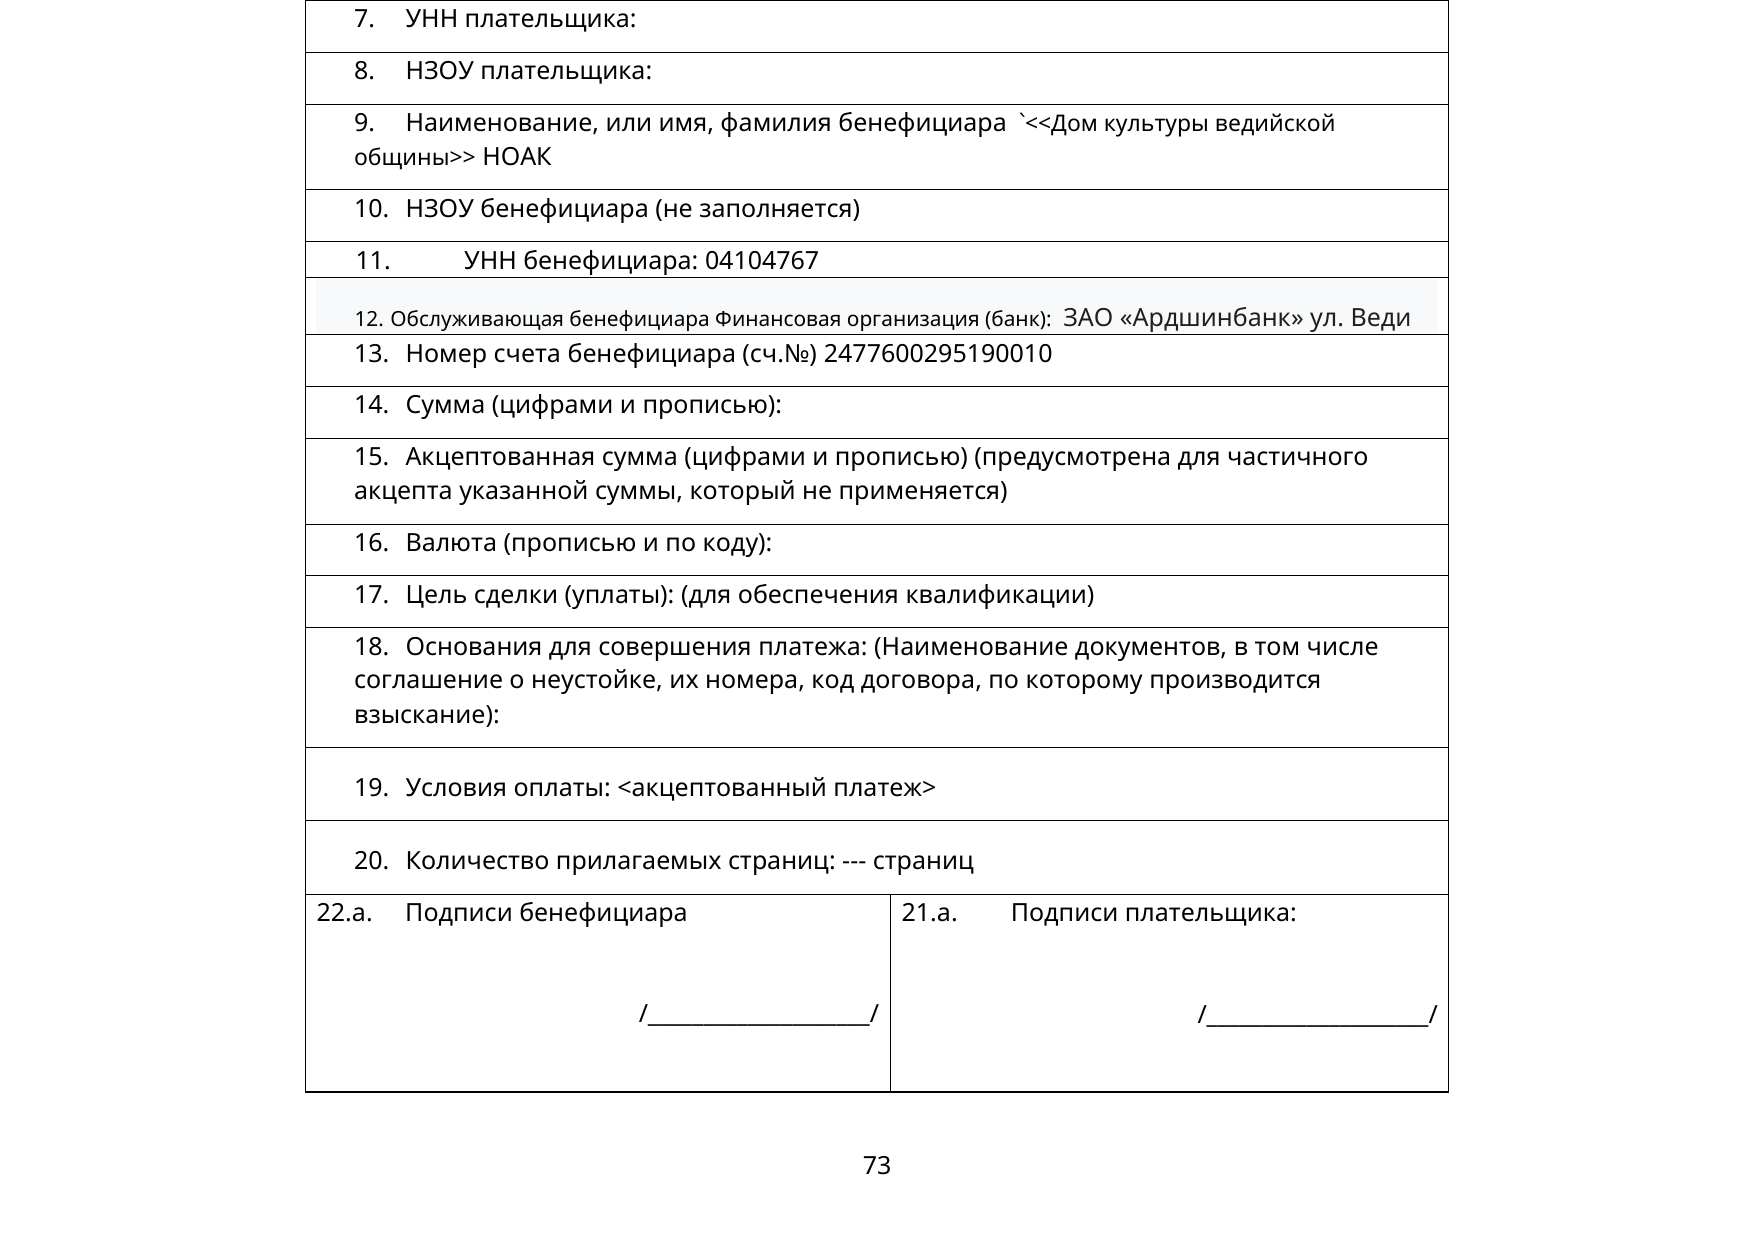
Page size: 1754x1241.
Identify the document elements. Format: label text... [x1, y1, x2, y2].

table_cell 10. НЗОУ бенефициара (не заполняется) [306, 190, 1448, 241]
table_cell 15. Акцептованная сумма (цифрами и прописью) (предусмотрена для частичного акцепта указанной суммы, который не применяется) [306, 439, 1448, 523]
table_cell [891, 895, 1448, 1091]
table_cell 16. Валюта (прописью и по коду): [306, 525, 1448, 575]
table_cell 19. Условия оплаты: <акцептованный платеж> [306, 748, 1448, 820]
table_cell 18. Основания для совершения платежа: (Наименование документов, в том числе соглашение о неустойке, их номера, код договора, по которому производится взыскание): [306, 628, 1448, 747]
table_cell 13. Номер счета бенефициара (сч.№) 2477600295190010 [306, 335, 1448, 386]
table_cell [306, 895, 890, 1091]
table_cell 17. Цель сделки (уплаты): (для обеспечения квалификации) [306, 576, 1448, 627]
table_cell 9. Наименование, или имя, фамилия бенефициара ՝<<Дом культуры ведийской общины>> НОАК [306, 105, 1448, 189]
table_cell 7. УНН плательщика: [306, 1, 1448, 52]
table_cell 11. УНН бенефициара: 04104767 [306, 242, 1448, 277]
table_cell 14. Сумма (цифрами и прописью): [306, 387, 1448, 438]
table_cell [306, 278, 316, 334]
table_cell 20. Количество прилагаемых страниц: --- страниц [306, 821, 1448, 894]
table_cell 8. НЗОУ плательщика: [306, 53, 1448, 103]
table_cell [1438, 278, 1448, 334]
